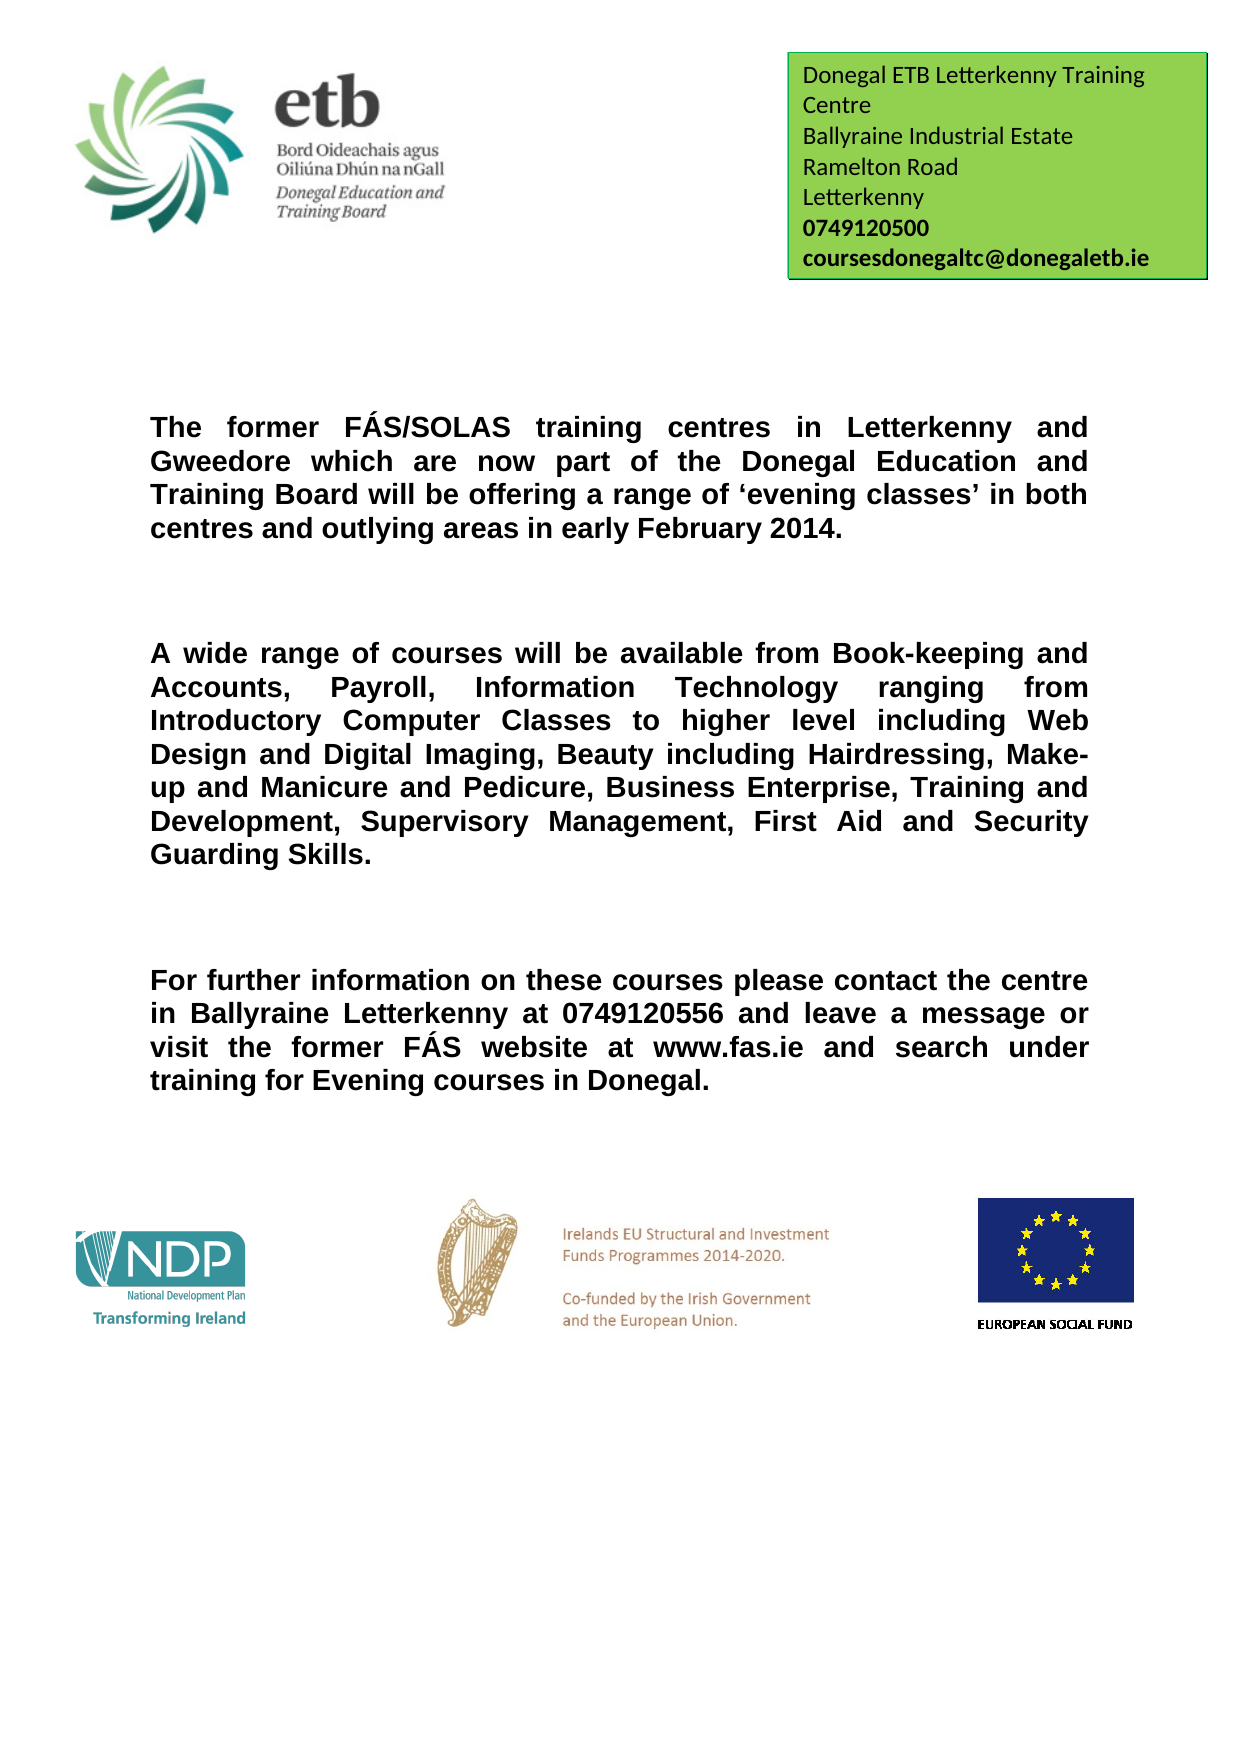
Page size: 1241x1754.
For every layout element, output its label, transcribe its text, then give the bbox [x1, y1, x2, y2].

picture [417, 1183, 861, 1349]
picture [975, 1195, 1136, 1329]
text For further information on these courses please contact the centre in Ballyraine Letterkenny at 0749120556 and leave a message or visit the former FÁS website at www.fas.ie and search under training for Evening courses in Donegal. [150, 963, 1090, 1097]
text A wide range of courses will be available from Book-keeping and Accounts, Payroll, Information Technology ranging from Introductory Computer Classes to higher level including Web Design and Digital Imaging, Beauty including Hairdressing, Make-up and Manicure and Pedicure, Business Enterprise, Training and Development, Supervisory Management, First Aid and Security Guarding Skills. [150, 636, 1090, 871]
text The former FÁS/SOLAS training centres in Letterkenny and Gweedore which are now part of the Donegal Education and Training Board will be offering a range of ‘evening classes’ in both centres and outlying areas in early February 2014. [150, 410, 1090, 544]
picture [40, 18, 564, 281]
picture [71, 1226, 249, 1327]
